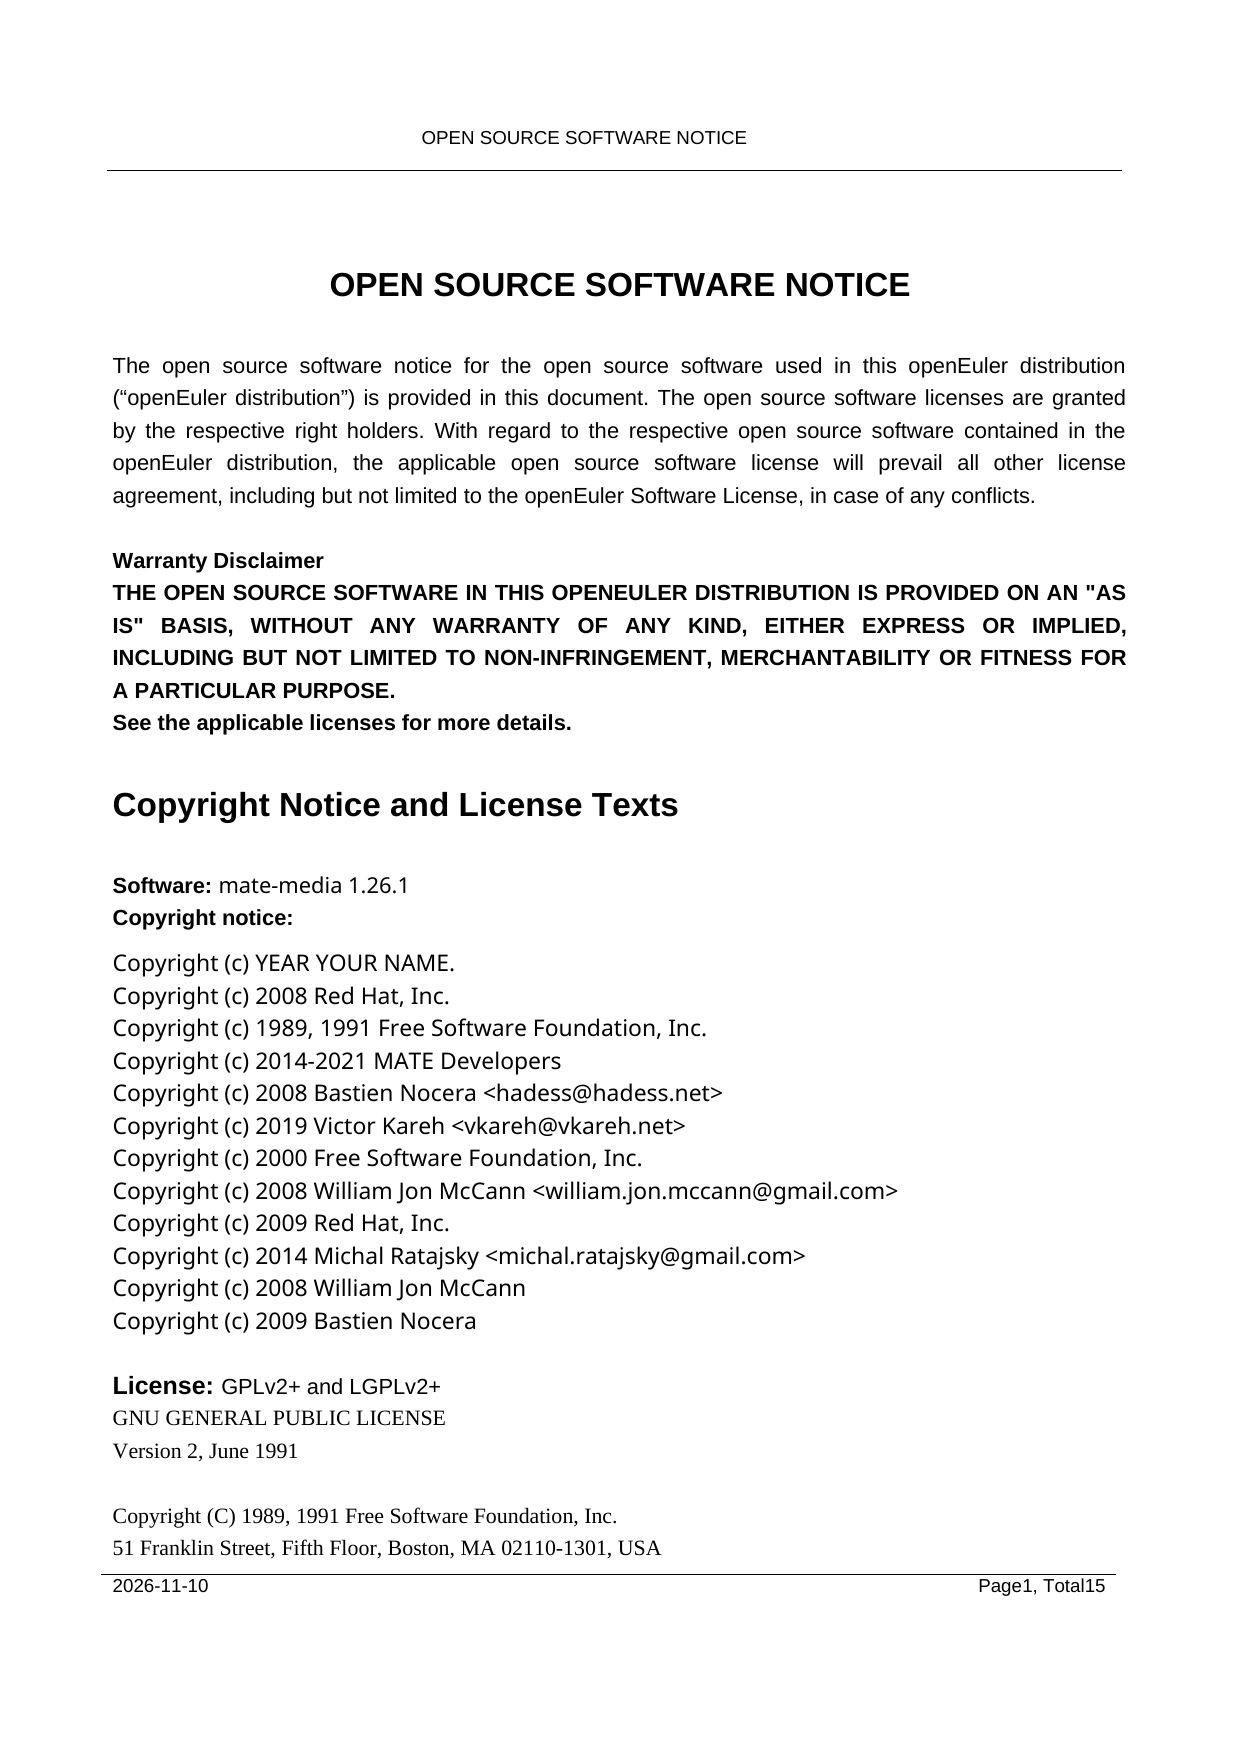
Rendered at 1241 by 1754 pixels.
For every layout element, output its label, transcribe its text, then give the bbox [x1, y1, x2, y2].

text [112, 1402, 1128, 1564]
text Copyright notice: [112, 901, 1128, 934]
text License: GPLv2+ and LGPLv2+ [112, 1369, 1128, 1402]
text OPEN SOURCE SOFTWARE NOTICE [112, 251, 1128, 316]
text Copyright Notice and License Texts [112, 771, 1128, 836]
title Software: mate-media 1.26.1 [112, 869, 1128, 901]
text Copyright (c) YEAR YOUR NAME. Copyright (c) 2008 Red Hat, Inc. Copyright (c) 1989, 1991 Free Software Foundation, Inc. Copyright (c) 2014-2021 MATE Developers Copyright (c) 2008 Bastien Nocera <hadess@hadess.net> Copyright (c) 2019 Victor Kareh <vkareh@vkareh.net> Copyright (c) 2000 Free Software Foundation, Inc. Copyright (c) 2008 William Jon McCann <william.jon.mccann@gmail.com> Copyright (c) 2009 Red Hat, Inc. Copyright (c) 2014 Michal Ratajsky <michal.ratajsky@gmail.com> Copyright (c) 2008 William Jon McCann Copyright (c) 2009 Bastien Nocera [112, 947, 1128, 1369]
text The open source software notice for the open source software used in this openEuler distribution (“openEuler distribution”) is provided in this document. The open source software licenses are granted by the respective right holders. With regard to the respective open source software contained in the openEuler distribution, the applicable open source software license will prevail all other license agreement, including but not limited to the openEuler Software License, in case of any conflicts. [112, 349, 1128, 511]
text THE OPEN SOURCE SOFTWARE IN THIS OPENEULER DISTRIBUTION IS PROVIDED ON AN "AS IS" BASIS, WITHOUT ANY WARRANTY OF ANY KIND, EITHER EXPRESS OR IMPLIED, INCLUDING BUT NOT LIMITED TO NON-INFRINGEMENT, MERCHANTABILITY OR FITNESS FOR A PARTICULAR PURPOSE. See the applicable licenses for more details. [112, 576, 1128, 739]
text Warranty Disclaimer [112, 544, 1128, 576]
